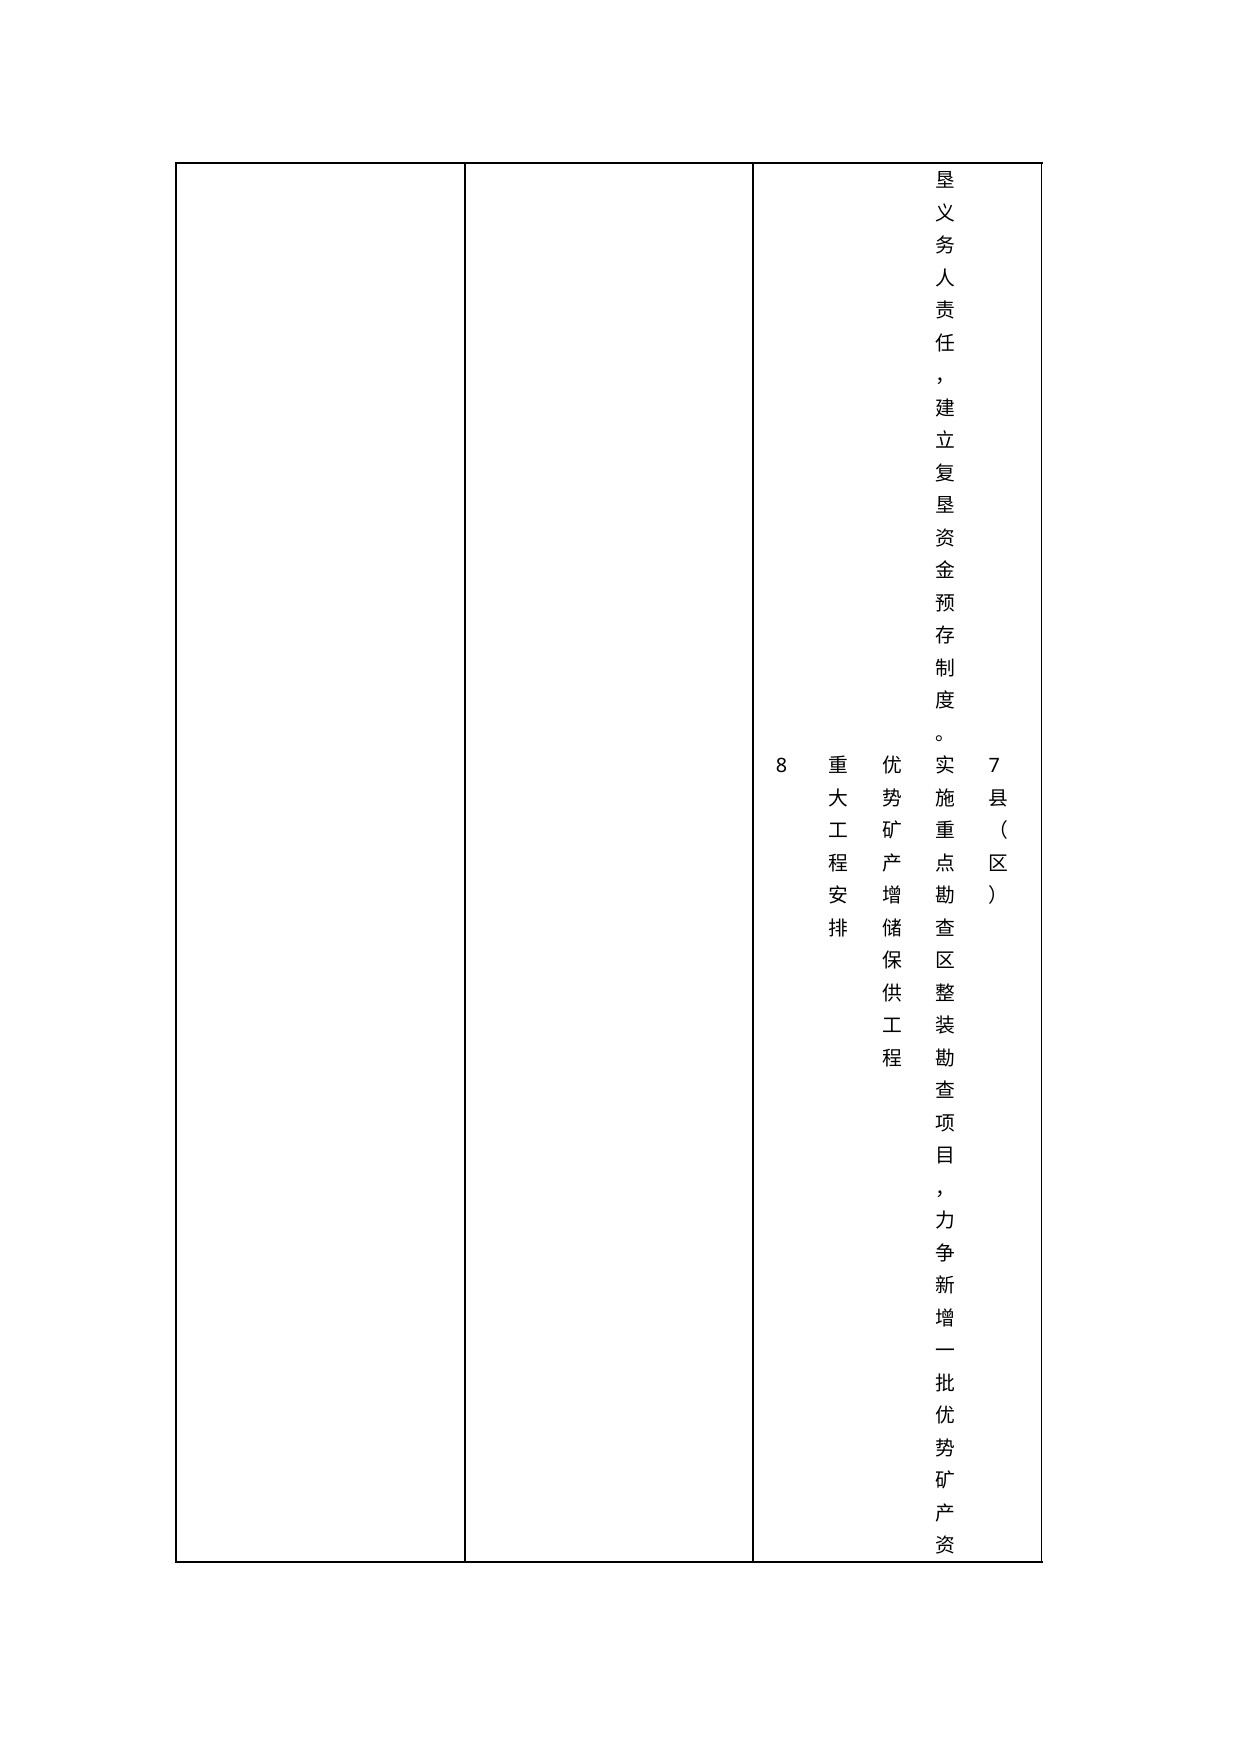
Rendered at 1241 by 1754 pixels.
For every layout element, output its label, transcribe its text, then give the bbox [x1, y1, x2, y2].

table_cell ★ [466, 164, 752, 1561]
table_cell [754, 164, 1041, 1561]
table_cell 1 [177, 164, 464, 1561]
